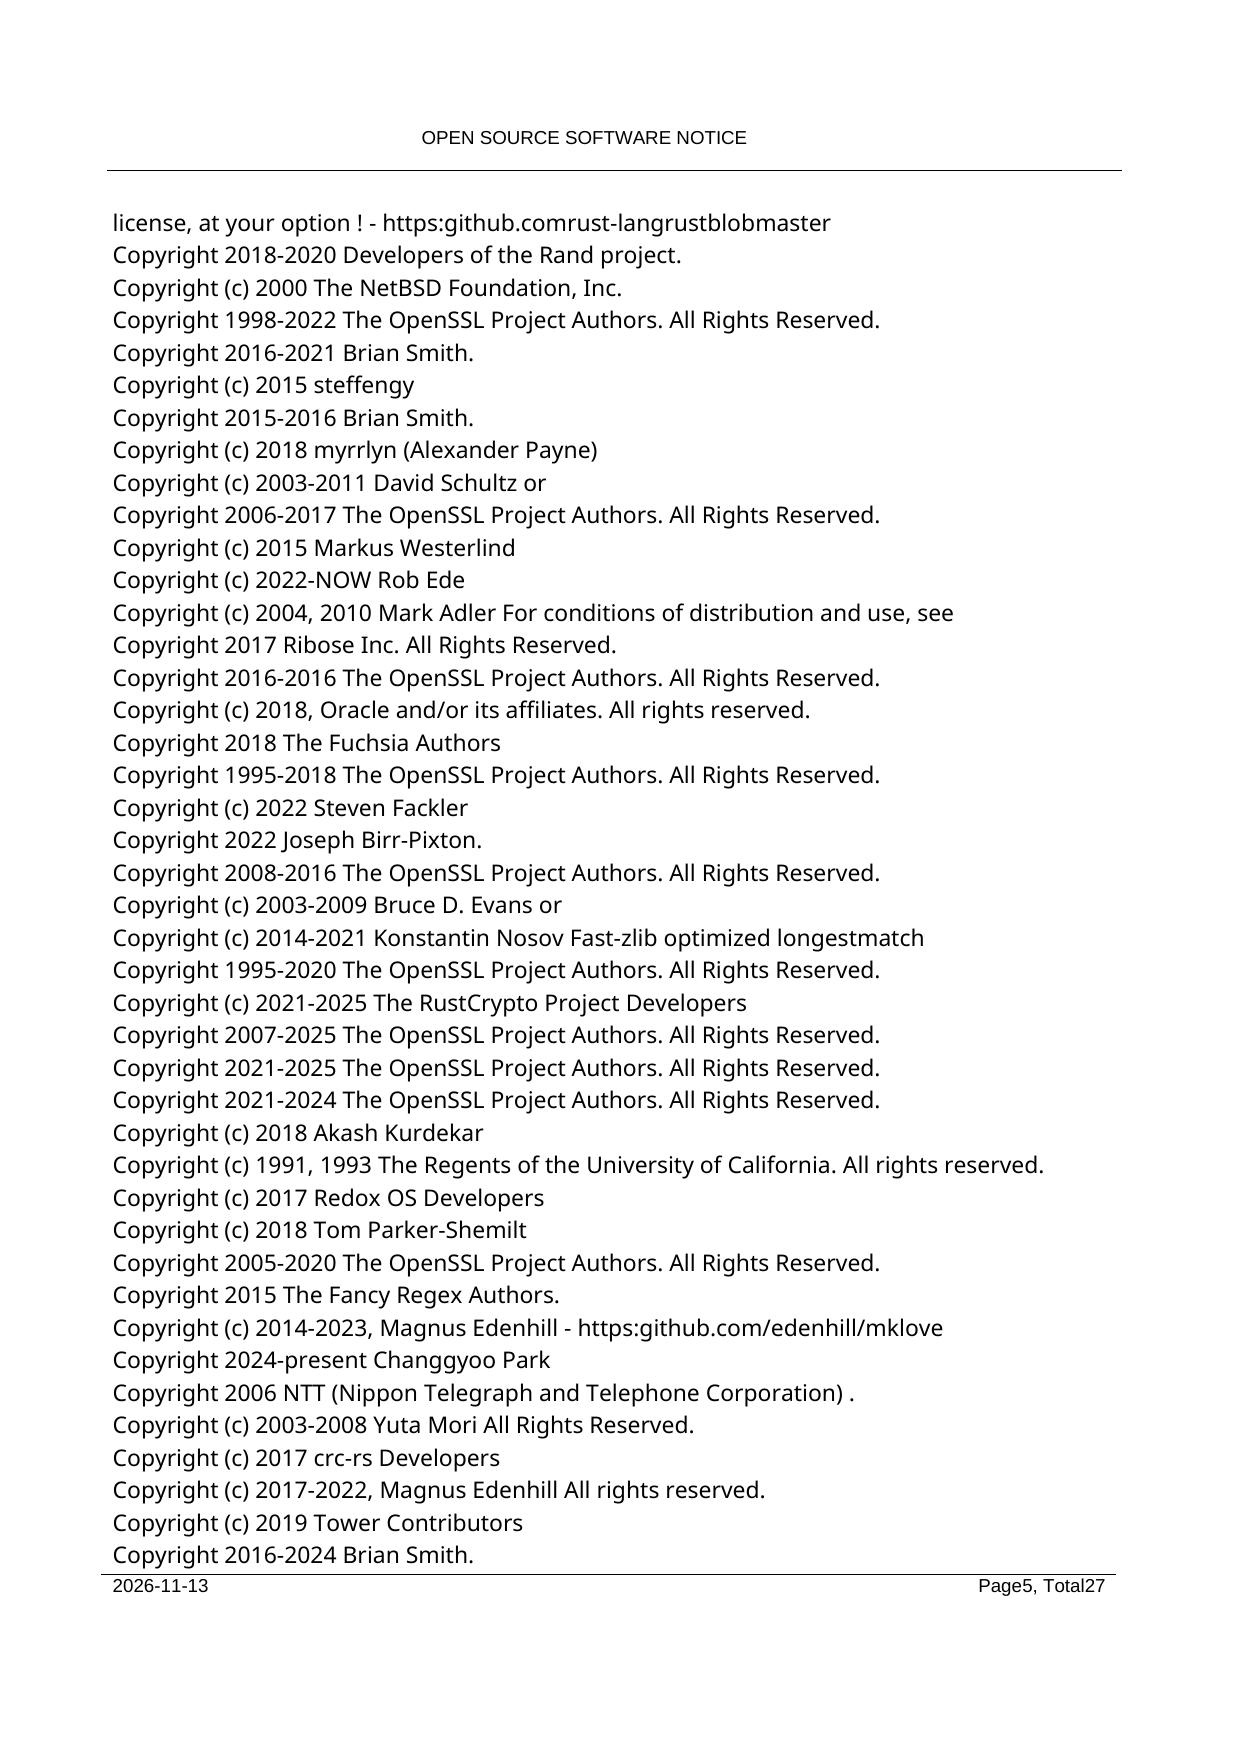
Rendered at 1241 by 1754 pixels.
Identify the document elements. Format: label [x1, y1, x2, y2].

text [112, 206, 1128, 1571]
